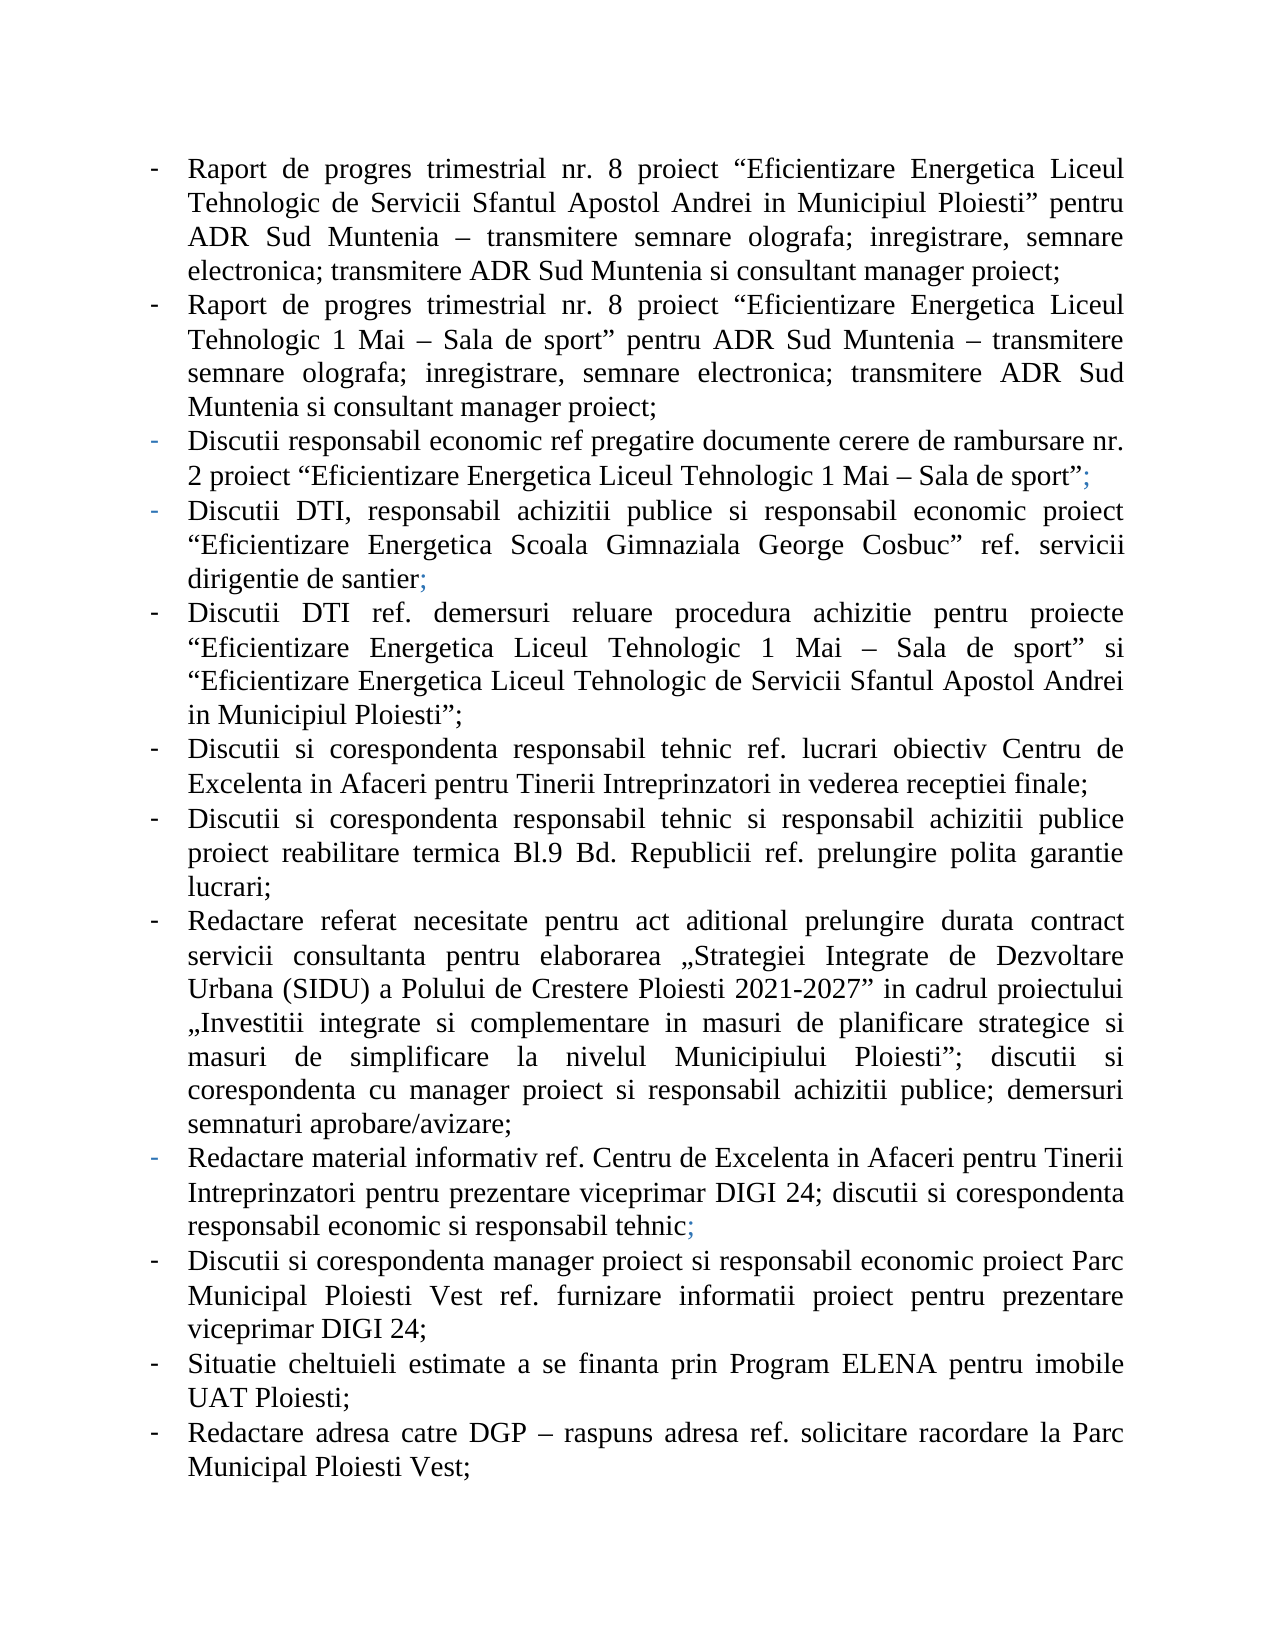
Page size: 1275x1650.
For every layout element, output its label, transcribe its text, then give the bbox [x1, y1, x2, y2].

list Discutii DTI, responsabil achizitii publice si responsabil economic proiect “Eficientizare Energetica Scoala Gimnaziala George Cosbuc” ref. servicii dirigentie de santier; [150, 492, 1125, 594]
list Discutii DTI ref. demersuri reluare procedura achizitie pentru proiecte “Eficientizare Energetica Liceul Tehnologic 1 Mai – Sala de sport” si “Eficientizare Energetica Liceul Tehnologic de Servicii Sfantul Apostol Andrei in Municipiul Ploiesti”; [150, 594, 1125, 731]
list Raport de progres trimestrial nr. 8 proiect “Eficientizare Energetica Liceul Tehnologic 1 Mai – Sala de sport” pentru ADR Sud Muntenia – transmitere semnare olografa; inregistrare, semnare electronica; transmitere ADR Sud Muntenia si consultant manager proiect; [150, 286, 1125, 422]
list Redactare referat necesitate pentru act aditional prelungire durata contract servicii consultanta pentru elaborarea „Strategiei Integrate de Dezvoltare Urbana (SIDU) a Polului de Crestere Ploiesti 2021-2027” in cadrul proiectului „Investitii integrate si complementare in masuri de planificare strategice si masuri de simplificare la nivelul Municipiului Ploiesti”; discutii si corespondenta cu manager proiect si responsabil achizitii publice; demersuri semnaturi aprobare/avizare; [150, 902, 1125, 1139]
list Discutii si corespondenta responsabil tehnic ref. lucrari obiectiv Centru de Excelenta in Afaceri pentru Tinerii Intreprinzatori in vederea receptiei finale; [150, 731, 1125, 800]
list Raport de progres trimestrial nr. 8 proiect “Eficientizare Energetica Liceul Tehnologic de Servicii Sfantul Apostol Andrei in Municipiul Ploiesti” pentru ADR Sud Muntenia – transmitere semnare olografa; inregistrare, semnare electronica; transmitere ADR Sud Muntenia si consultant manager proiect; [150, 150, 1125, 286]
list Discutii si corespondenta manager proiect si responsabil economic proiect Parc Municipal Ploiesti Vest ref. furnizare informatii proiect pentru prezentare viceprimar DIGI 24; [150, 1242, 1125, 1345]
list Discutii responsabil economic ref pregatire documente cerere de rambursare nr. 2 proiect “Eficientizare Energetica Liceul Tehnologic 1 Mai – Sala de sport”; [150, 422, 1125, 492]
list Redactare material informativ ref. Centru de Excelenta in Afaceri pentru Tinerii Intreprinzatori pentru prezentare viceprimar DIGI 24; discutii si corespondenta responsabil economic si responsabil tehnic; [150, 1139, 1125, 1242]
list Redactare adresa catre DGP – raspuns adresa ref. solicitare racordare la Parc Municipal Ploiesti Vest; [150, 1414, 1125, 1483]
list Discutii si corespondenta responsabil tehnic si responsabil achizitii publice proiect reabilitare termica Bl.9 Bd. Republicii ref. prelungire polita garantie lucrari; [150, 800, 1125, 902]
list Situatie cheltuieli estimate a se finanta prin Program ELENA pentru imobile UAT Ploiesti; [150, 1345, 1125, 1414]
